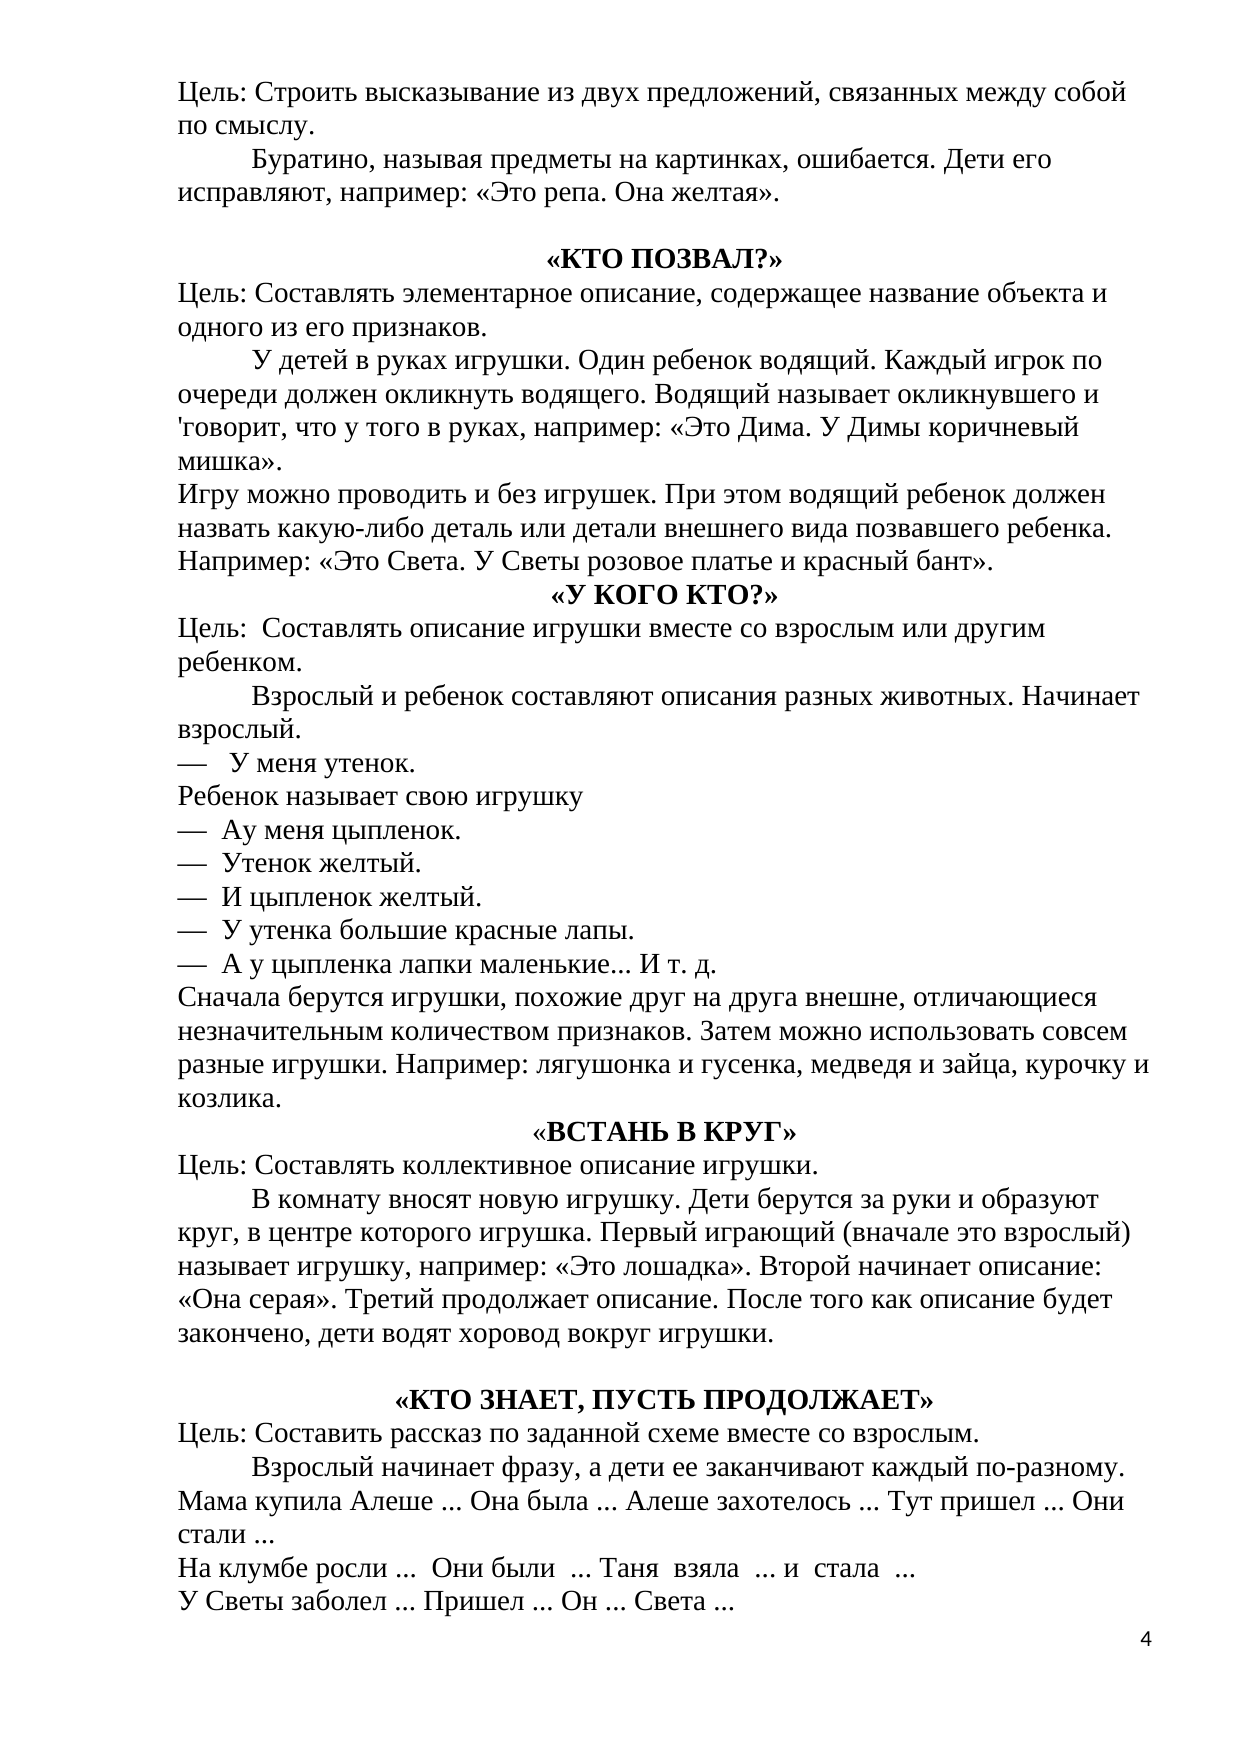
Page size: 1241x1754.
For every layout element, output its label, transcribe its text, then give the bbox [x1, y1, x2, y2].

text Буратино, называя предметы на картинках, ошибается. Дети его исправляют, например: «Это репа. Она желтая». [177, 141, 1152, 208]
text — И цыпленок желтый. [177, 879, 1152, 912]
text У детей в руках игрушки. Один ребенок водящий. Каждый игрок по очереди должен окликнуть водящего. Водящий называет окликнувшего и 'говорит, что у того в руках, например: «Это Дима. У Димы коричневый мишка». [177, 342, 1152, 476]
text Мама купила Алеше ... Она была ... Алеше захотелось ... Тут пришел ... Они стали ... [177, 1483, 1152, 1550]
text Ребенок называет свою игрушку [177, 778, 1152, 812]
text — У утенка большие красные лапы. [177, 912, 1152, 946]
text Взрослый начинает фразу, а дети ее заканчивают каждый по-разному. [177, 1449, 1152, 1483]
text Сначала берутся игрушки, похожие друг на друга внешне, отличающиеся незначительным количеством признаков. Затем можно использовать совсем разные игрушки. Например: лягушонка и гусенка, медведя и зайца, курочку и козлика. [177, 979, 1152, 1114]
text В комнату вносят новую игрушку. Дети берутся за руки и образуют круг, в центре которого игрушка. Первый играющий (вначале это взрослый) называет игрушку, например: «Это лошадка». Второй начинает описание: «Она серая». Третий продолжает описание. После того как описание будет закончено, дети водят хоровод вокруг игрушки. [177, 1181, 1152, 1348]
text Цель: Строить высказывание из двух предложений, связанных между собой по смыслу. [177, 74, 1152, 141]
text Взрослый и ребенок составляют описания разных животных. Начинает взрослый. [177, 678, 1152, 745]
text — А у цыпленка лапки маленькие... И т. д. [177, 946, 1152, 979]
text «У КОГО КТО?» [177, 577, 1152, 611]
text — Ay меня цыпленок. [177, 812, 1152, 845]
text «КТО ЗНАЕТ, ПУСТЬ ПРОДОЛЖАЕТ» [177, 1382, 1152, 1416]
text У Светы заболел ... Пришел ... Он ... Света ... [177, 1583, 1152, 1617]
text На клумбе росли ... Они были ... Таня взяла ... и стала ... [177, 1550, 1152, 1583]
text — Утенок желтый. [177, 845, 1152, 879]
text Цель: Составлять описание игрушки вместе со взрослым или другим ребенком. [177, 611, 1152, 678]
text Цель: Составлять элементарное описание, содержащее название объекта и одного из его признаков. [177, 275, 1152, 342]
text — У меня утенок. [177, 745, 1152, 778]
text Цель: Составить рассказ по заданной схеме вместе со взрослым. [177, 1416, 1152, 1449]
text «ВСТАНЬ В КРУГ» [177, 1114, 1152, 1147]
text «КТО ПОЗВАЛ?» [177, 242, 1152, 275]
text Цель: Составлять коллективное описание игрушки. [177, 1147, 1152, 1181]
text Игру можно проводить и без игрушек. При этом водящий ребенок должен назвать какую-либо деталь или детали внешнего вида позвавшего ребенка. Например: «Это Света. У Светы розовое платье и красный бант». [177, 476, 1152, 577]
